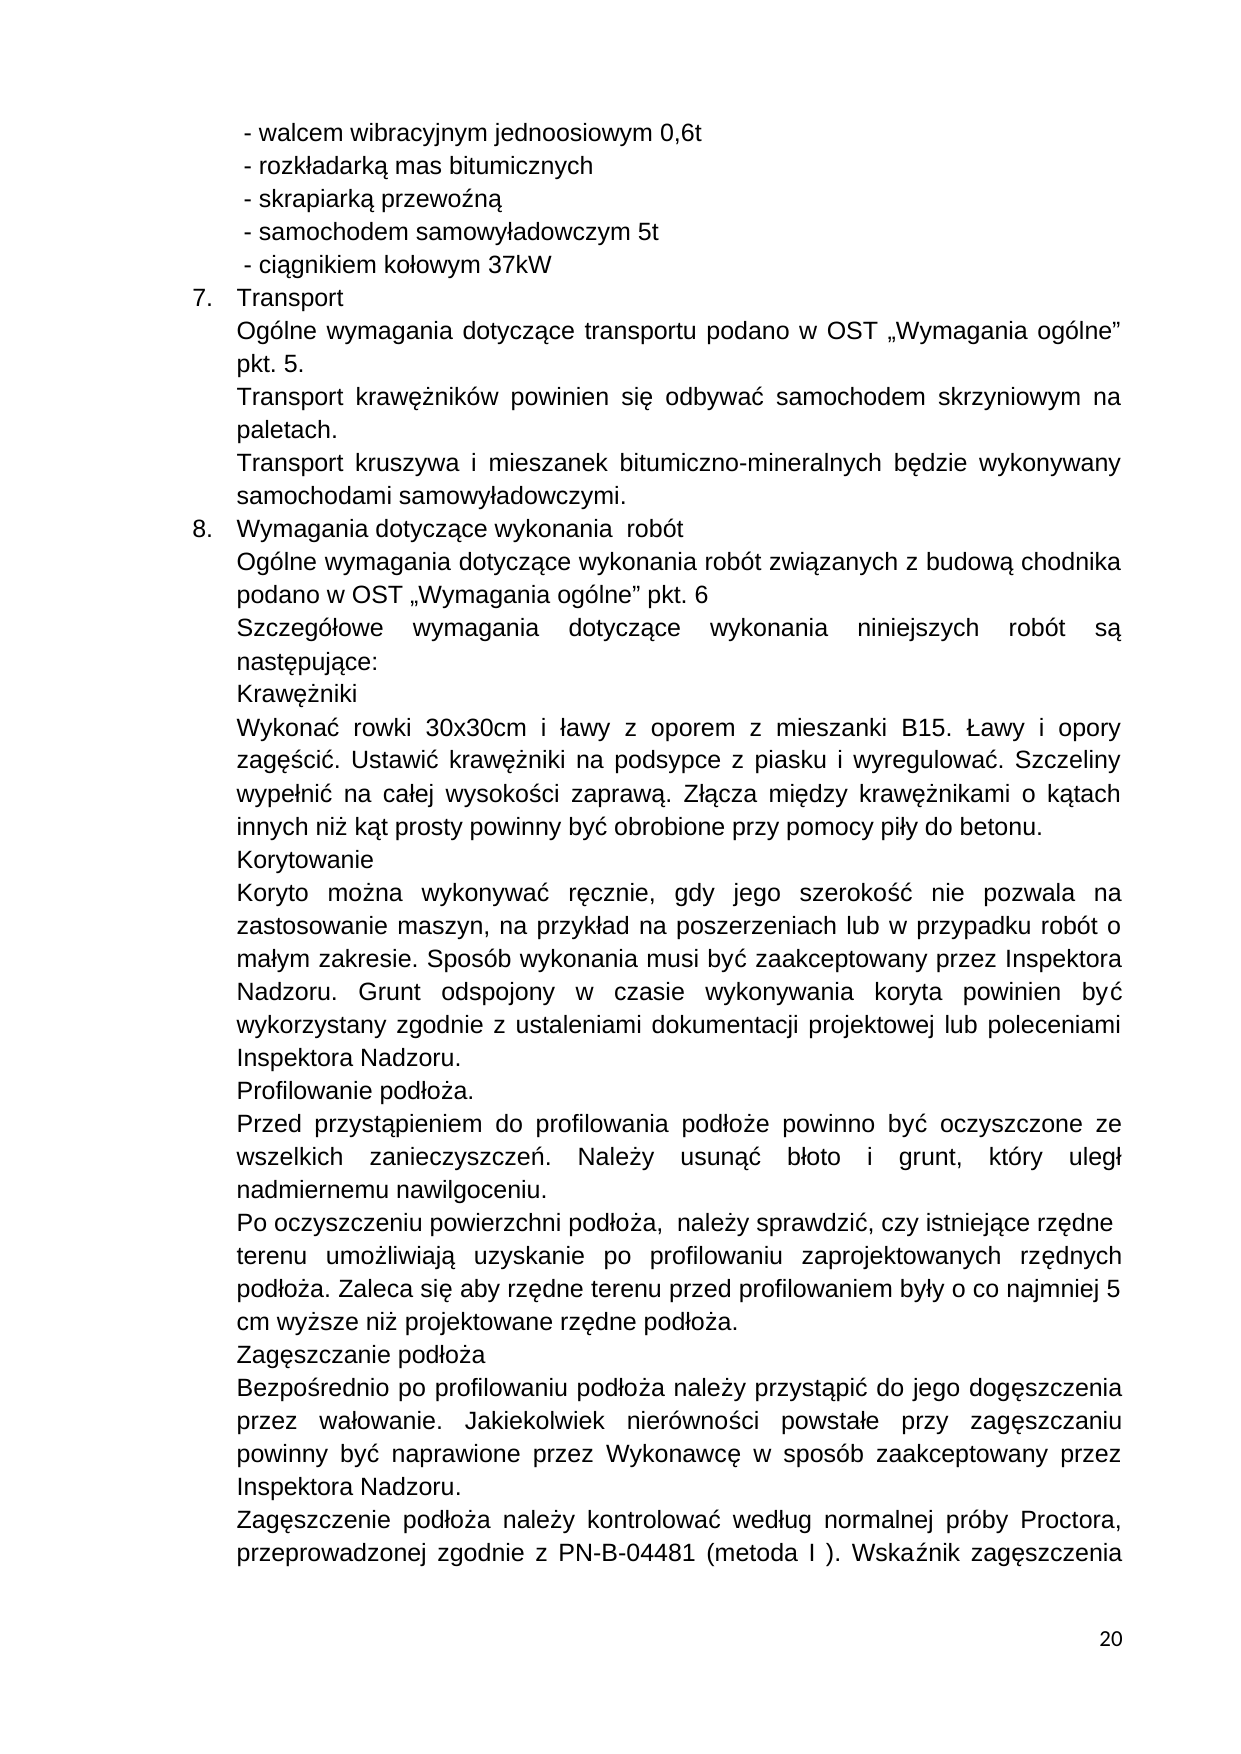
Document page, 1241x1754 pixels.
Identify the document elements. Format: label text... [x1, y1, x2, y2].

text Przed przystąpieniem do profilowania podłoże powinno być oczyszczone ze wszelkich zanieczyszczeń. Należy usunąć błoto i grunt, który uległ nadmiernemu nawilgoceniu. [236, 1109, 1122, 1203]
list Ogólne wymagania dotyczące wykonania robót związanych z budową chodnika podano w OST „Wymagania ogólne” pkt. 6 [236, 547, 1122, 609]
list Transport [192, 283, 1122, 312]
text terenu umożliwiają uzyskanie po profilowaniu zaprojektowanych rzędnych podłoża. Zaleca się aby rzędne terenu przed profilowaniem były o co najmniej 5 cm wyższe niż projektowane rzędne podłoża. [236, 1241, 1122, 1336]
list Ogólne wymagania dotyczące transportu podano w OST „Wymagania ogólne” pkt. 5. [236, 316, 1122, 378]
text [236, 1505, 1122, 1567]
list Transport krawężników powinien się odbywać samochodem skrzyniowym na paletach. [236, 382, 1122, 444]
list Krawężniki [236, 679, 1122, 708]
list - samochodem samowyładowczym 5t [223, 217, 1122, 246]
list Korytowanie [236, 844, 1122, 873]
list - ciągnikiem kołowym 37kW [223, 250, 1122, 279]
text Koryto można wykonywać ręcznie, gdy jego szerokość nie pozwala na zastosowanie maszyn, na przykład na poszerzeniach lub w przypadku robót o małym zakresie. Sposób wykonania musi być zaakceptowany przez Inspektora Nadzoru. Grunt odspojony w czasie wykonywania koryta powinien być wykorzystany zgodnie z ustaleniami dokumentacji projektowej lub poleceniami Inspektora Nadzoru. [236, 878, 1122, 1071]
text Zagęszczanie podłoża [236, 1340, 1122, 1369]
list Wymagania dotyczące wykonania robót [192, 514, 1122, 543]
list Transport kruszywa i mieszanek bitumiczno-mineralnych będzie wykonywany samochodami samowyładowczymi. [236, 448, 1122, 510]
list - skrapiarką przewoźną [223, 184, 1122, 213]
list Wykonać rowki 30x30cm i ławy z oporem z mieszanki B15. Ławy i opory zagęścić. Ustawić krawężniki na podsypce z piasku i wyregulować. Szczeliny wypełnić na całej wysokości zaprawą. Złącza między krawężnikami o kątach innych niż kąt prosty powinny być obrobione przy pomocy piły do betonu. [236, 712, 1122, 840]
text Bezpośrednio po profilowaniu podłoża należy przystąpić do jego dogęszczenia przez wałowanie. Jakiekolwiek nierówności powstałe przy zagęszczaniu powinny być naprawione przez Wykonawcę w sposób zaakceptowany przez Inspektora Nadzoru. [236, 1373, 1122, 1501]
text Profilowanie podłoża. [236, 1076, 1122, 1104]
list - walcem wibracyjnym jednoosiowym 0,6t [223, 118, 1122, 147]
list - rozkładarką mas bitumicznych [223, 151, 1122, 180]
list Szczegółowe wymagania dotyczące wykonania niniejszych robót są następujące: [236, 613, 1122, 675]
text Po oczyszczeniu powierzchni podłoża, należy sprawdzić, czy istniejące rzędne [236, 1208, 1122, 1237]
